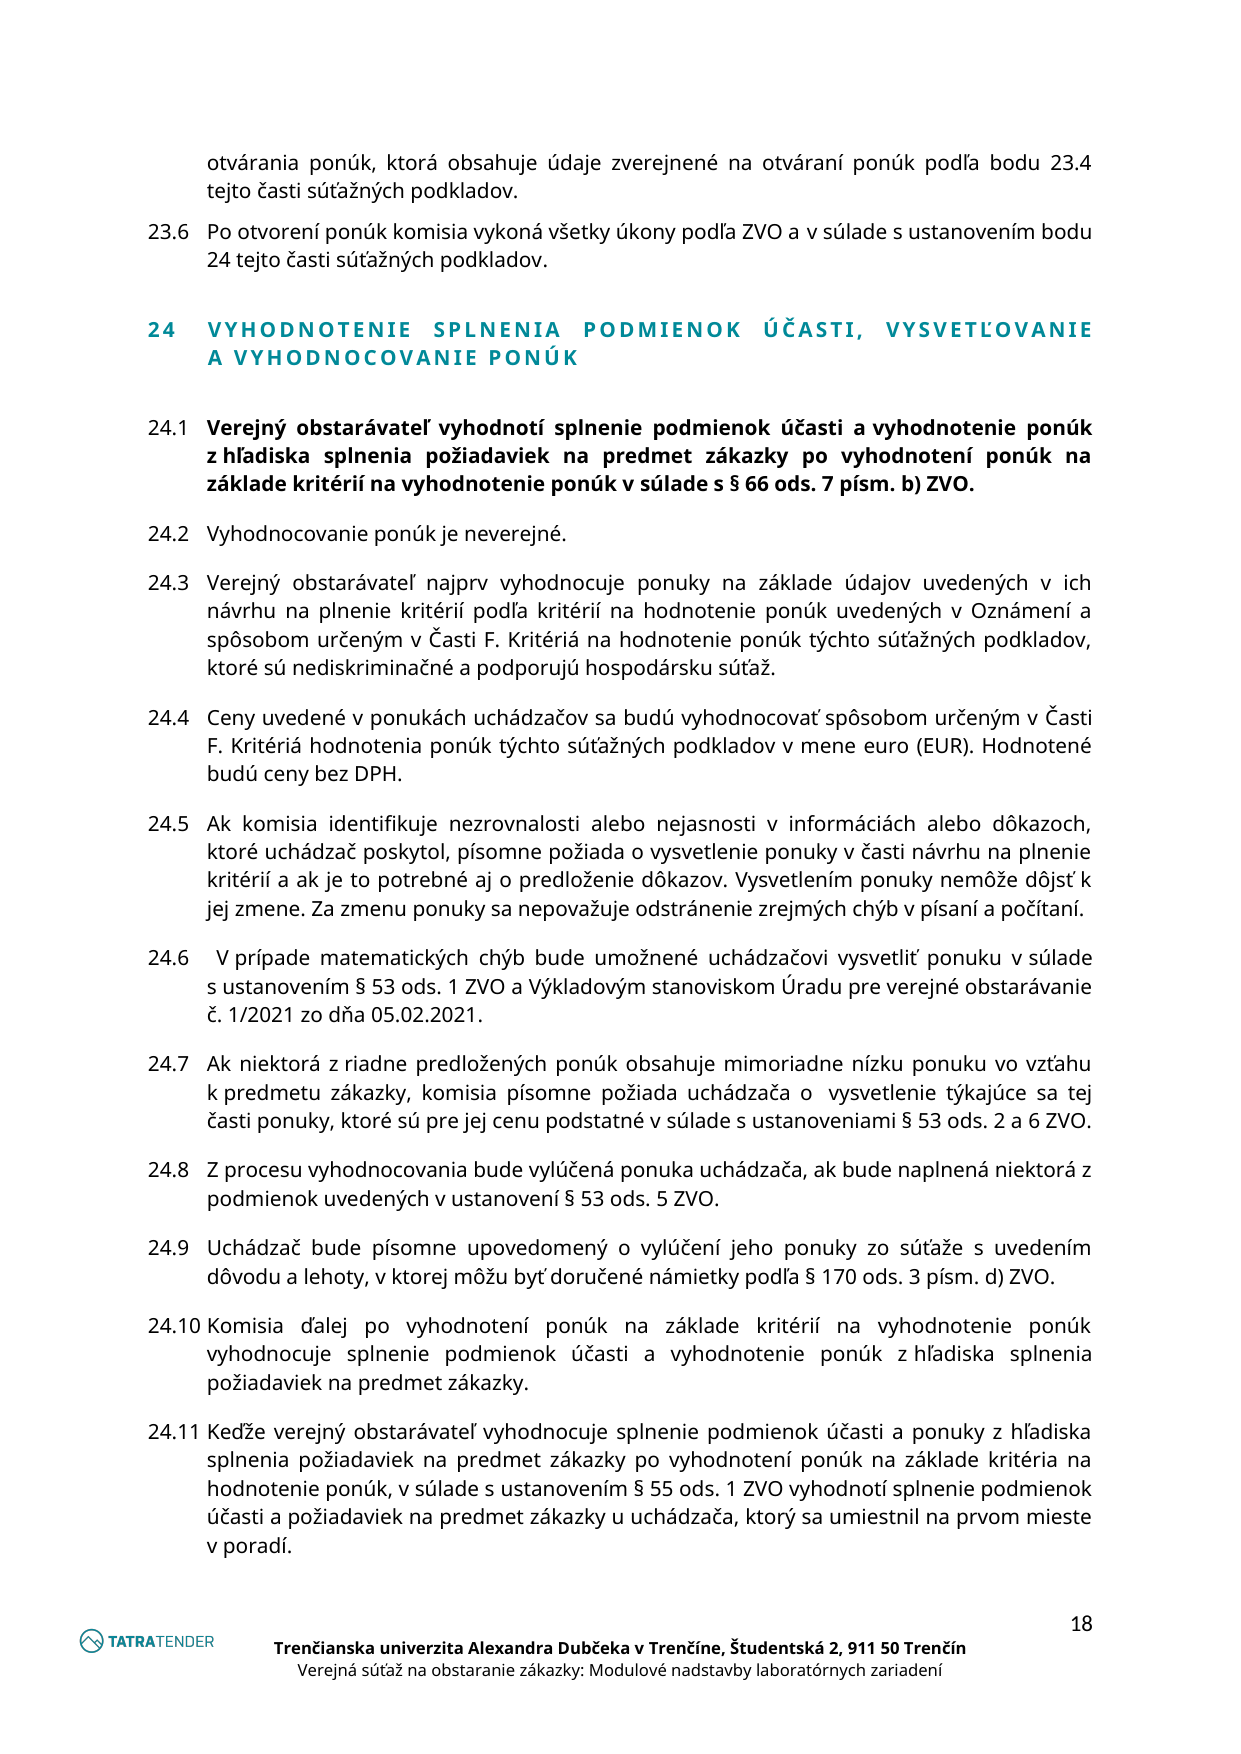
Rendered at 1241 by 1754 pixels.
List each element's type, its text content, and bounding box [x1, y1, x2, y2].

subtitle Z procesu vyhodnocovania bude vylúčená ponuka uchádzača, ak bude naplnená niektorá z podmienok uvedených v ustanovení § 53 ods. 5 ZVO. [148, 1156, 1093, 1212]
subtitle Verejný obstarávateľ najprv vyhodnocuje ponuky na základe údajov uvedených v ich návrhu na plnenie kritérií podľa kritérií na hodnotenie ponúk uvedených v Oznámení a spôsobom určeným v Časti F. Kritériá na hodnotenie ponúk týchto súťažných podkladov, ktoré sú nediskriminačné a podporujú hospodársku súťaž. [148, 568, 1093, 682]
subtitle Ceny uvedené v ponukách uchádzačov sa budú vyhodnocovať spôsobom určeným v Časti F. Kritériá hodnotenia ponúk týchto súťažných podkladov v mene euro (EUR). Hodnotené budú ceny bez DPH. [148, 703, 1093, 788]
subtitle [148, 148, 1093, 204]
subtitle Verejný obstarávateľ vyhodnotí splnenie podmienok účasti a vyhodnotenie ponúk z hľadiska splnenia požiadaviek na predmet zákazky po vyhodnotení ponúk na základe kritérií na vyhodnotenie ponúk v súlade s § 66 ods. 7 písm. b) ZVO. [148, 413, 1093, 498]
subtitle Uchádzač bude písomne upovedomený o vylúčení jeho ponuky zo súťaže s uvedením dôvodu a lehoty, v ktorej môžu byť doručené námietky podľa § 170 ods. 3 písm. d) ZVO. [148, 1233, 1093, 1290]
subtitle Po otvorení ponúk komisia vykoná všetky úkony podľa ZVO a v súlade s ustanovením bodu 24 tejto časti súťažných podkladov. [148, 217, 1093, 274]
subtitle Vyhodnocovanie ponúk je neverejné. [148, 519, 1093, 547]
subtitle Keďže verejný obstarávateľ vyhodnocuje splnenie podmienok účasti a ponuky z hľadiska splnenia požiadaviek na predmet zákazky po vyhodnotení ponúk na základe kritéria na hodnotenie ponúk, v súlade s ustanovením § 55 ods. 1 ZVO vyhodnotí splnenie podmienok účasti a požiadaviek na predmet zákazky u uchádzača, ktorý sa umiestnil na prvom mieste v poradí. [148, 1417, 1093, 1559]
subtitle Ak niektorá z riadne predložených ponúk obsahuje mimoriadne nízku ponuku vo vzťahu k predmetu zákazky, komisia písomne požiada uchádzača o vysvetlenie týkajúce sa tej časti ponuky, ktoré sú pre jej cenu podstatné v súlade s ustanoveniami § 53 ods. 2 a 6 ZVO. [148, 1049, 1093, 1135]
picture [77, 1617, 224, 1662]
subtitle Ak komisia identifikuje nezrovnalosti alebo nejasnosti v informáciách alebo dôkazoch, ktoré uchádzač poskytol, písomne požiada o vysvetlenie ponuky v časti návrhu na plnenie kritérií a ak je to potrebné aj o predloženie dôkazov. Vysvetlením ponuky nemôže dôjsť k jej zmene. Za zmenu ponuky sa nepovažuje odstránenie zrejmých chýb v písaní a počítaní. [148, 809, 1093, 922]
text Vyhodnotenie splnenia podmienok účasti, vysvetľovanie a vyhodnocovanie ponúk [148, 315, 1093, 372]
subtitle Komisia ďalej po vyhodnotení ponúk na základe kritérií na vyhodnotenie ponúk vyhodnocuje splnenie podmienok účasti a vyhodnotenie ponúk z hľadiska splnenia požiadaviek na predmet zákazky. [148, 1311, 1093, 1396]
subtitle V prípade matematických chýb bude umožnené uchádzačovi vysvetliť ponuku v súlade s ustanovením § 53 ods. 1 ZVO a Výkladovým stanoviskom Úradu pre verejné obstarávanie č. 1/2021 zo dňa 05.02.2021. [148, 943, 1093, 1029]
